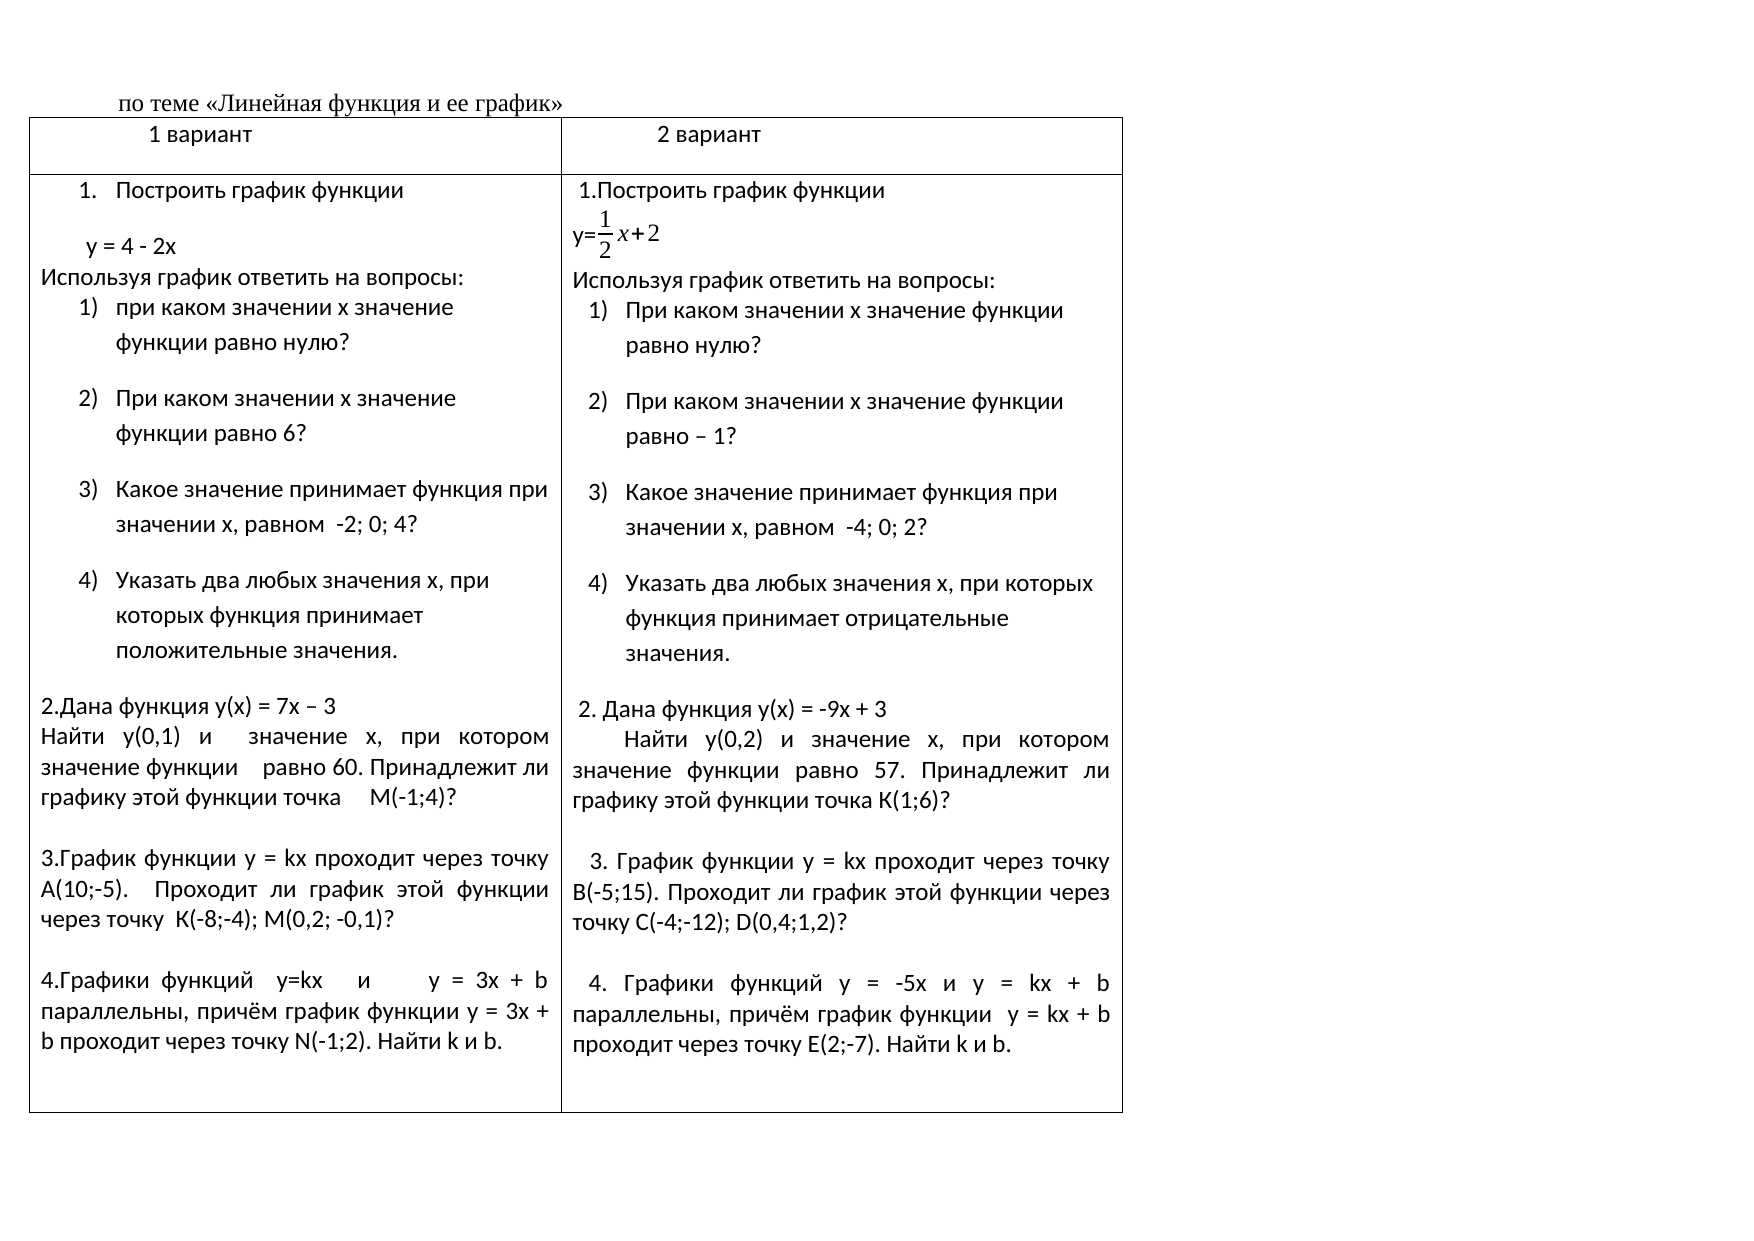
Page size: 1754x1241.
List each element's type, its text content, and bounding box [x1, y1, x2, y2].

table_header 1 вариант [30, 118, 561, 173]
text по теме «Линейная функция и ее график» [118, 88, 1636, 117]
table_cell Построить график функции у = 4 - 2х Используя график ответить на вопросы: при каком значении х значение функции равно нулю? При каком значении х значение функции равно 6? Какое значение принимает функция при значении х, равном -2; 0; 4? Указать два любых значения х, при которых функция принимает положительные значения. 2.Дана функция у(х) = 7х – 3 Найти у(0,1) и значение х, при котором значение функции равно 60. Принадлежит ли графику этой функции точка М(-1;4)? 3.График функции у = kх проходит через точку А(10;-5). Проходит ли график этой функции через точку К(-8;-4); М(0,2; -0,1)? 4.Графики функций у=kх и у = 3х + b параллельны, причём график функции у = 3х + b проходит через точку N(-1;2). Найти k и b. [30, 175, 561, 1112]
table_header 2 вариант [562, 118, 1122, 173]
table_cell 1.Построить график функции у= Используя график ответить на вопросы: При каком значении х значение функции равно нулю? При каком значении х значение функции равно – 1? Какое значение принимает функция при значении х, равном -4; 0; 2? Указать два любых значения х, при которых функция принимает отрицательные значения. 2. Дана функция у(х) = -9х + 3 Найти у(0,2) и значение х, при котором значение функции равно 57. Принадлежит ли графику этой функции точка К(1;6)? 3. График функции у = kх проходит через точку В(-5;15). Проходит ли график этой функции через точку С(-4;-12); D(0,4;1,2)? 4. Графики функций у = -5х и у = kх + b параллельны, причём график функции у = kх + b проходит через точку Е(2;-7). Найти k и b. [562, 175, 1122, 1112]
